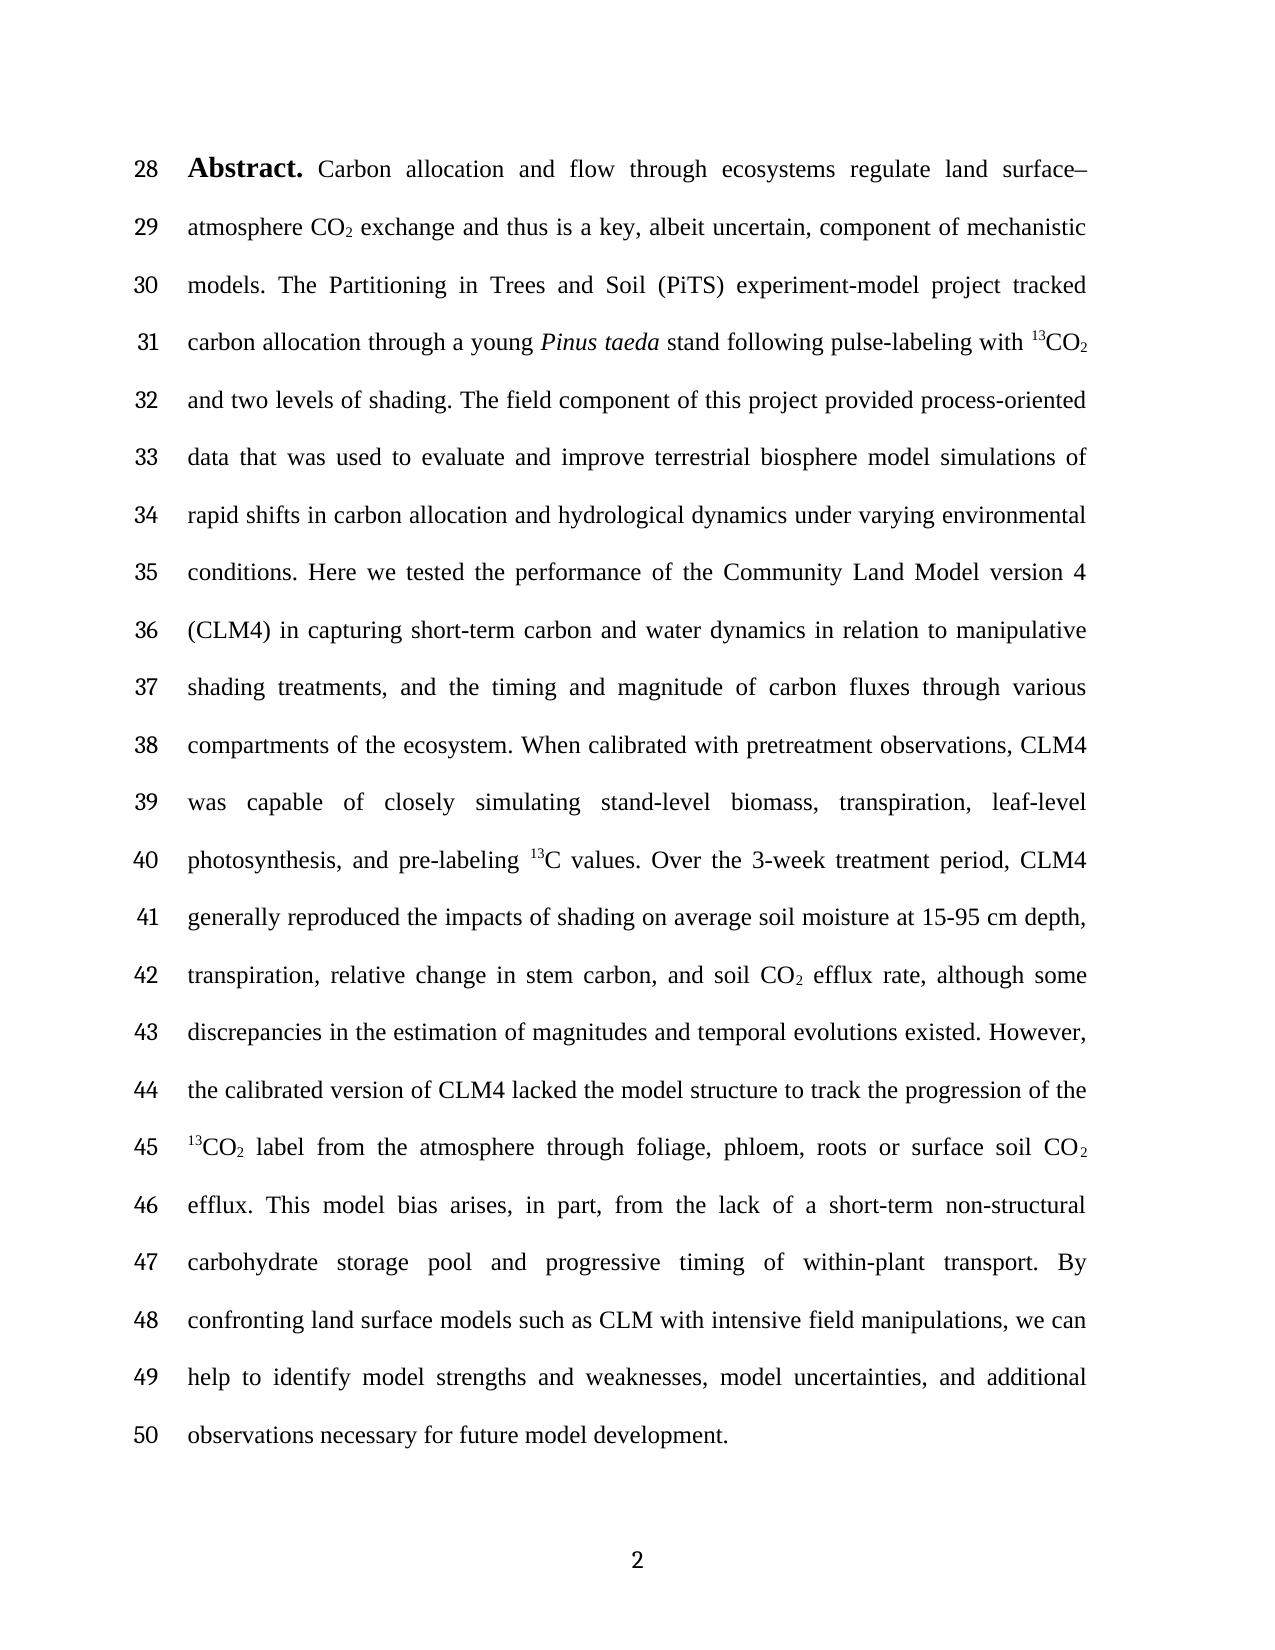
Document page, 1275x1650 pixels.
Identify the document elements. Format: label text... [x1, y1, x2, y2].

text Abstract. Carbon allocation and flow through ecosystems regulate land surface–atmosphere CO2 exchange and thus is a key, albeit uncertain, component of mechanistic models. The Partitioning in Trees and Soil (PiTS) experiment-model project tracked carbon allocation through a young Pinus taeda stand following pulse-labeling with 13CO2 and two levels of shading. The field component of this project provided process-oriented data that was used to evaluate and improve terrestrial biosphere model simulations of rapid shifts in carbon allocation and hydrological dynamics under varying environmental conditions. Here we tested the performance of the Community Land Model version 4 (CLM4) in capturing short-term carbon and water dynamics in relation to manipulative shading treatments, and the timing and magnitude of carbon fluxes through various compartments of the ecosystem. When calibrated with pretreatment observations, CLM4 was capable of closely simulating stand-level biomass, transpiration, leaf-level photosynthesis, and pre-labeling 13C values. Over the 3-week treatment period, CLM4 generally reproduced the impacts of shading on average soil moisture at 15-95 cm depth, transpiration, relative change in stem carbon, and soil CO2 efflux rate, although some discrepancies in the estimation of magnitudes and temporal evolutions existed. However, the calibrated version of CLM4 lacked the model structure to track the progression of the 13CO2 label from the atmosphere through foliage, phloem, roots or surface soil CO2 efflux. This model bias arises, in part, from the lack of a short-term non-structural carbohydrate storage pool and progressive timing of within-plant transport. By confronting land surface models such as CLM with intensive field manipulations, we can help to identify model strengths and weaknesses, model uncertainties, and additional observations necessary for future model development. [187, 150, 1087, 1448]
